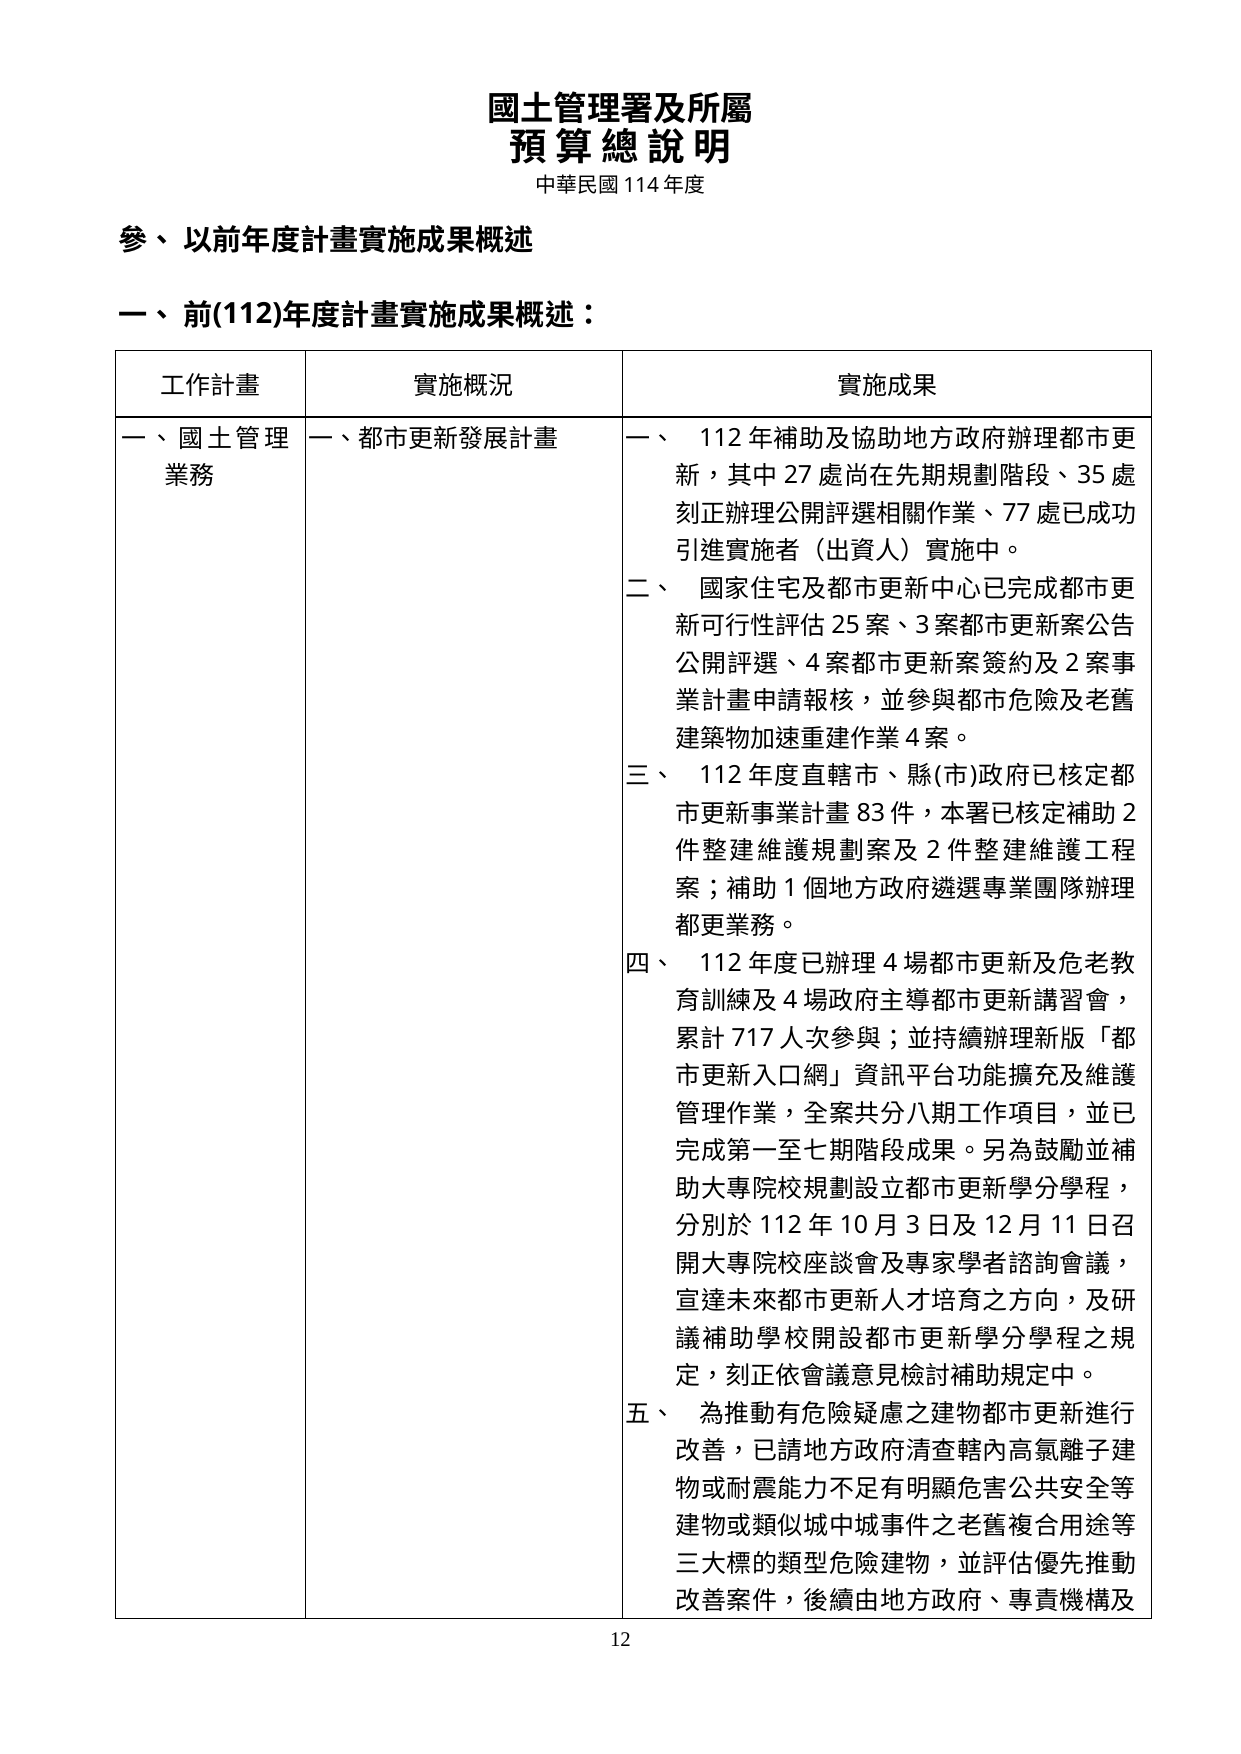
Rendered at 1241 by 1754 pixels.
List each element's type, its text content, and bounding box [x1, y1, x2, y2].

table_cell 一、國土管理業務 [116, 418, 305, 1617]
table_cell 一、都市更新發展計畫 [306, 418, 622, 1617]
table_header 實施概況 [306, 351, 622, 416]
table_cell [623, 418, 1151, 1617]
list 前(112)年度計畫實施成果概述： [118, 275, 1122, 350]
list 以前年度計畫實施成果概述 [118, 200, 1122, 275]
table_header 實施成果 [623, 351, 1151, 416]
table_header 工作計畫 [116, 351, 305, 416]
